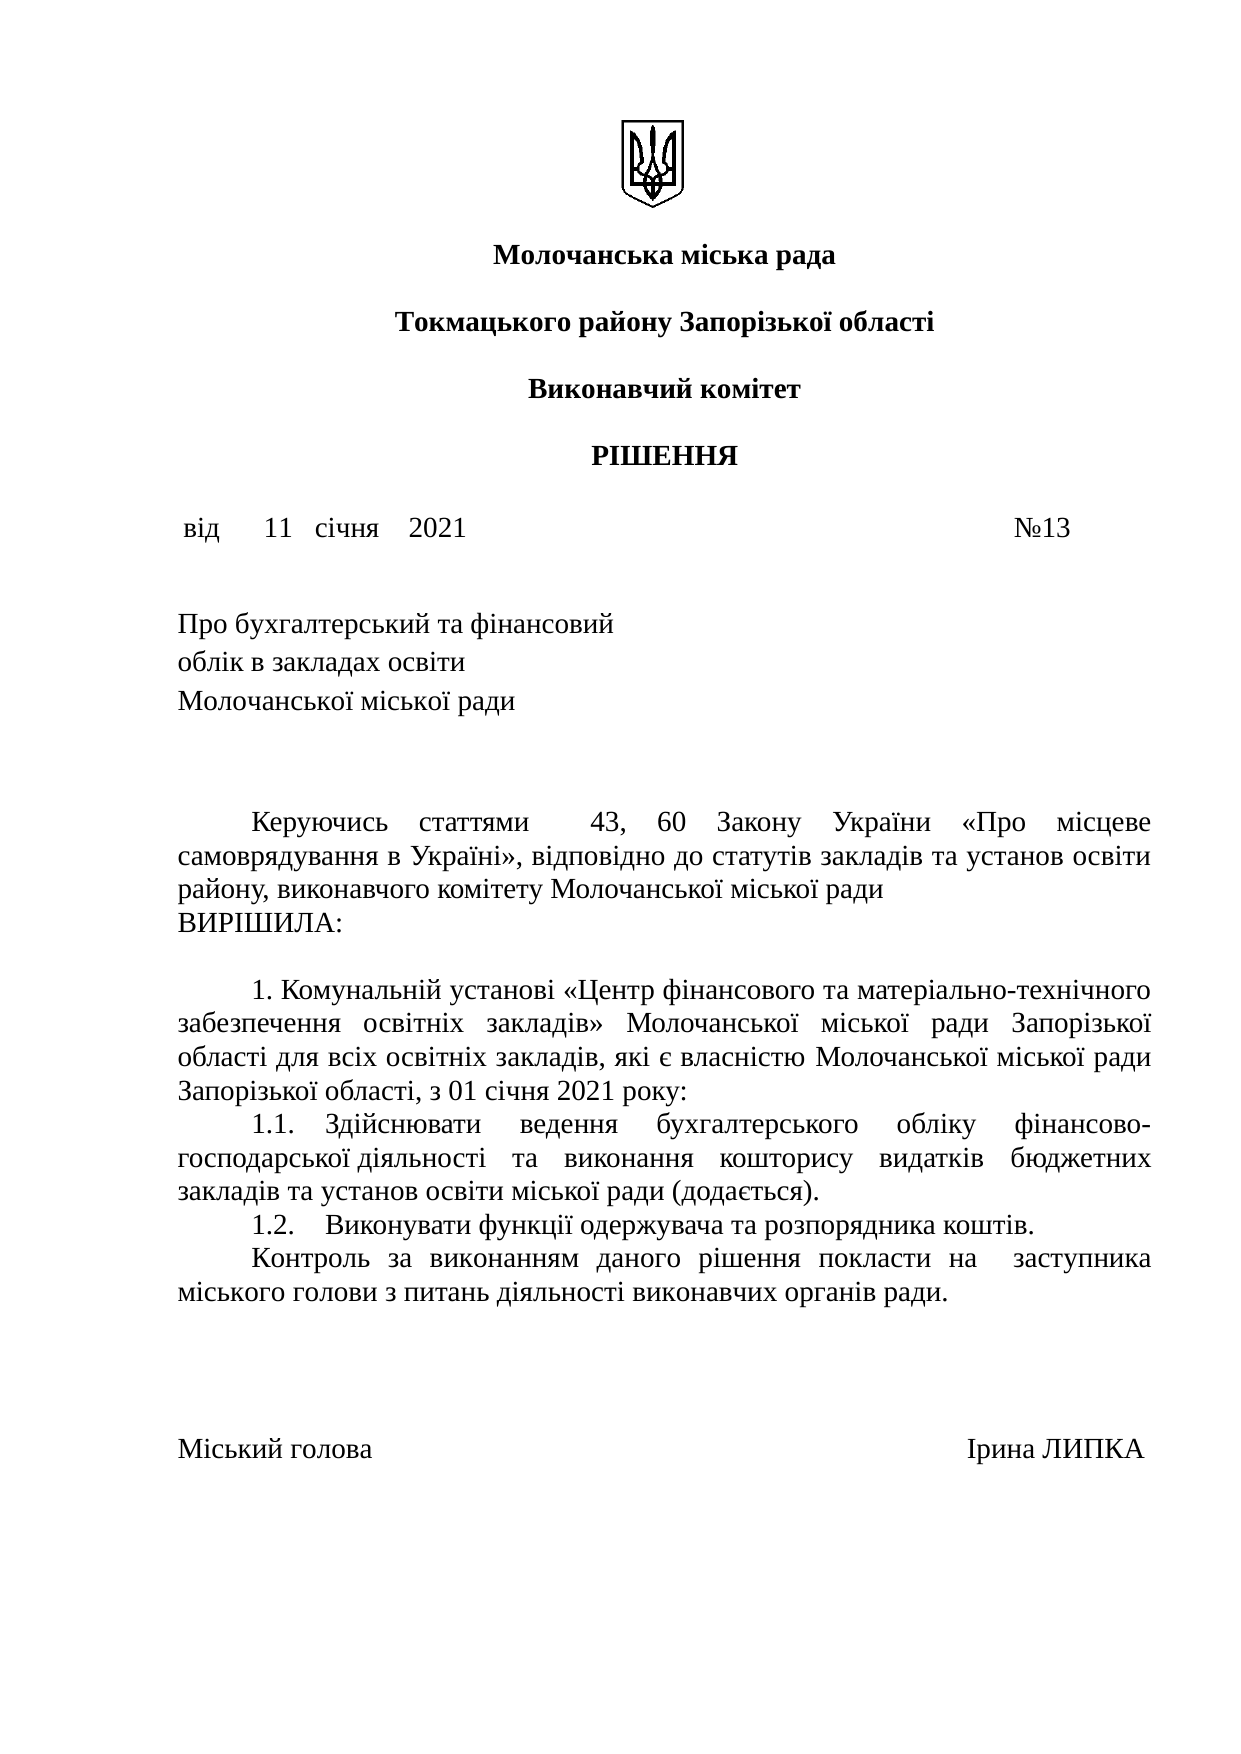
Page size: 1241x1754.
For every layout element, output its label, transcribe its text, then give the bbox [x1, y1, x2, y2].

list Здійснювати ведення бухгалтерського обліку фінансово-господарської діяльності та виконання кошторису видатків бюджетних закладів та установ освіти міської ради (додається). [177, 1106, 1152, 1207]
subtitle Контроль за виконанням даного рішення покласти на заступника міського голови з питань діяльності виконавчих органів ради. [177, 1240, 1152, 1307]
text Керуючись статтями 43, 60 Закону України «Про місцеве самоврядування в Україні», відповідно до статутів закладів та установ освіти району, виконавчого комітету Молочанської міської ради [177, 804, 1152, 905]
list Виконувати функції одержувача та розпорядника коштів. [177, 1207, 1152, 1240]
title Токмацького району Запорізької області [177, 304, 1152, 337]
text ВИРІШИЛА: [177, 905, 1152, 938]
text Про бухгалтерський та фінансовий облік в закладах освіти Молочанської міської ради [177, 606, 635, 717]
picture [619, 118, 686, 212]
title Виконавчий комітет [177, 371, 1152, 404]
text від 11 січня 2021 №13 [183, 517, 1146, 542]
text Міський голова Ірина ЛИПКА [177, 1431, 1152, 1464]
title РІШЕННЯ [177, 438, 1152, 472]
list Комунальній установі «Центр фінансового та матеріально-технічного забезпечення освітніх закладів» Молочанської міської ради Запорізької області для всіх освітніх закладів, які є власністю Молочанської міської ради Запорізької області, з 01 січня 2021 року: [177, 972, 1152, 1106]
title Молочанська міська рада [177, 237, 1152, 270]
